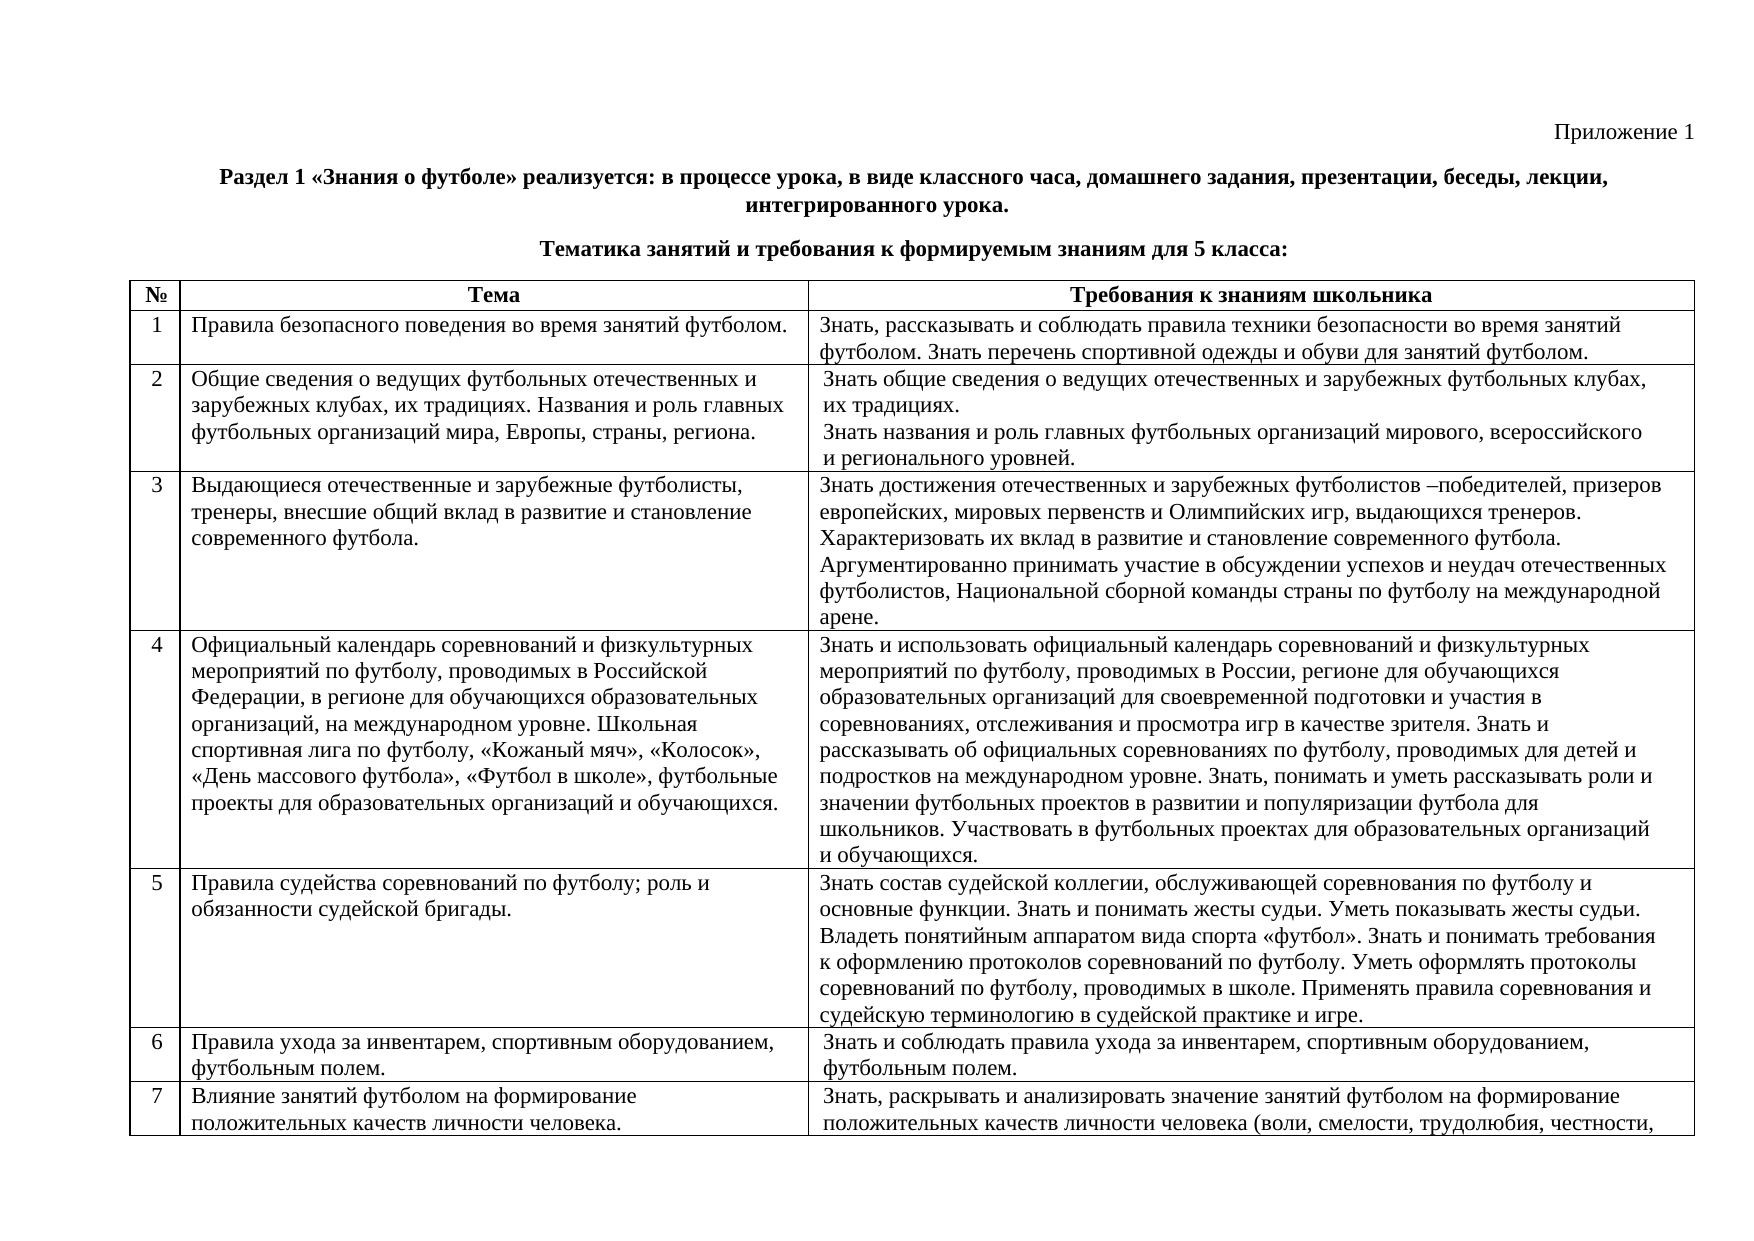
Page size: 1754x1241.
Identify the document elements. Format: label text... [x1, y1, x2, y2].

table_header Тема [181, 281, 808, 310]
text Приложение 1 [59, 118, 1695, 145]
table_cell Правила безопасного поведения во время занятий футболом. [181, 311, 808, 364]
table_cell 4 [131, 631, 179, 868]
table_cell 2 [131, 365, 179, 471]
table_cell Знать состав судейской коллегии, обслуживающей соревнования по футболу и основные функции. Знать и понимать жесты судьи. Уметь показывать жесты судьи. Владеть понятийным аппаратом вида спорта «футбол». Знать и понимать требования к оформлению протоколов соревнований по футболу. Уметь оформлять протоколы соревнований по футболу, проводимых в школе. Применять правила соревнования и судейскую терминологию в судейской практике и игре. [809, 869, 1694, 1027]
table_cell Знать, рассказывать и соблюдать правила техники безопасности во время занятий футболом. Знать перечень спортивной одежды и обуви для занятий футболом. [809, 311, 1694, 364]
text Раздел 1 «Знания о футболе» реализуется: в процессе урока, в виде классного часа, домашнего задания, презентации, беседы, лекции, интегрированного урока. [59, 163, 1695, 217]
table_cell Знать и соблюдать правила ухода за инвентарем, спортивным оборудованием, футбольным полем. [809, 1028, 1694, 1081]
table_cell Правила ухода за инвентарем, спортивным оборудованием, футбольным полем. [181, 1028, 808, 1081]
table_cell Знать и использовать официальный календарь соревнований и физкультурных мероприятий по футболу, проводимых в России, регионе для обучающихся образовательных организаций для своевременной подготовки и участия в соревнованиях, отслеживания и просмотра игр в качестве зрителя. Знать и рассказывать об официальных соревнованиях по футболу, проводимых для детей и подростков на международном уровне. Знать, понимать и уметь рассказывать роли и значении футбольных проектов в развитии и популяризации футбола для школьников. Участвовать в футбольных проектах для образовательных организаций и обучающихся. [809, 631, 1694, 868]
table_cell 6 [131, 1028, 179, 1081]
text Тематика занятий и требования к формируемым знаниям для 5 класса: [59, 236, 1695, 262]
table_header Требования к знаниям школьника [809, 281, 1694, 310]
table_cell 1 [131, 311, 179, 364]
table_cell Выдающиеся отечественные и зарубежные футболисты, тренеры, внесшие общий вклад в развитие и становление современного футбола. [181, 472, 808, 630]
table_cell 7 [131, 1082, 179, 1135]
table_cell Знать достижения отечественных и зарубежных футболистов –победителей, призеров европейских, мировых первенств и Олимпийских игр, выдающихся тренеров. Характеризовать их вклад в развитие и становление современного футбола. Аргументированно принимать участие в обсуждении успехов и неудач отечественных футболистов, Национальной сборной команды страны по футболу на международной арене. [809, 472, 1694, 630]
table_cell 5 [131, 869, 179, 1027]
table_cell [181, 1082, 808, 1135]
table_cell Правила судейства соревнований по футболу; роль и обязанности судейской бригады. [181, 869, 808, 1027]
table_cell Знать общие сведения о ведущих отечественных и зарубежных футбольных клубах, их традициях. Знать названия и роль главных футбольных организаций мирового, всероссийского и регионального уровней. [809, 365, 1694, 471]
table_cell Официальный календарь соревнований и физкультурных мероприятий по футболу, проводимых в Российской Федерации, в регионе для обучающихся образовательных организаций, на международном уровне. Школьная спортивная лига по футболу, «Кожаный мяч», «Колосок», «День массового футбола», «Футбол в школе», футбольные проекты для образовательных организаций и обучающихся. [181, 631, 808, 868]
table_header № [131, 281, 179, 310]
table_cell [809, 1082, 1694, 1135]
table_cell Общие сведения о ведущих футбольных отечественных и зарубежных клубах, их традициях. Названия и роль главных футбольных организаций мира, Европы, страны, региона. [181, 365, 808, 471]
table_cell 3 [131, 472, 179, 630]
